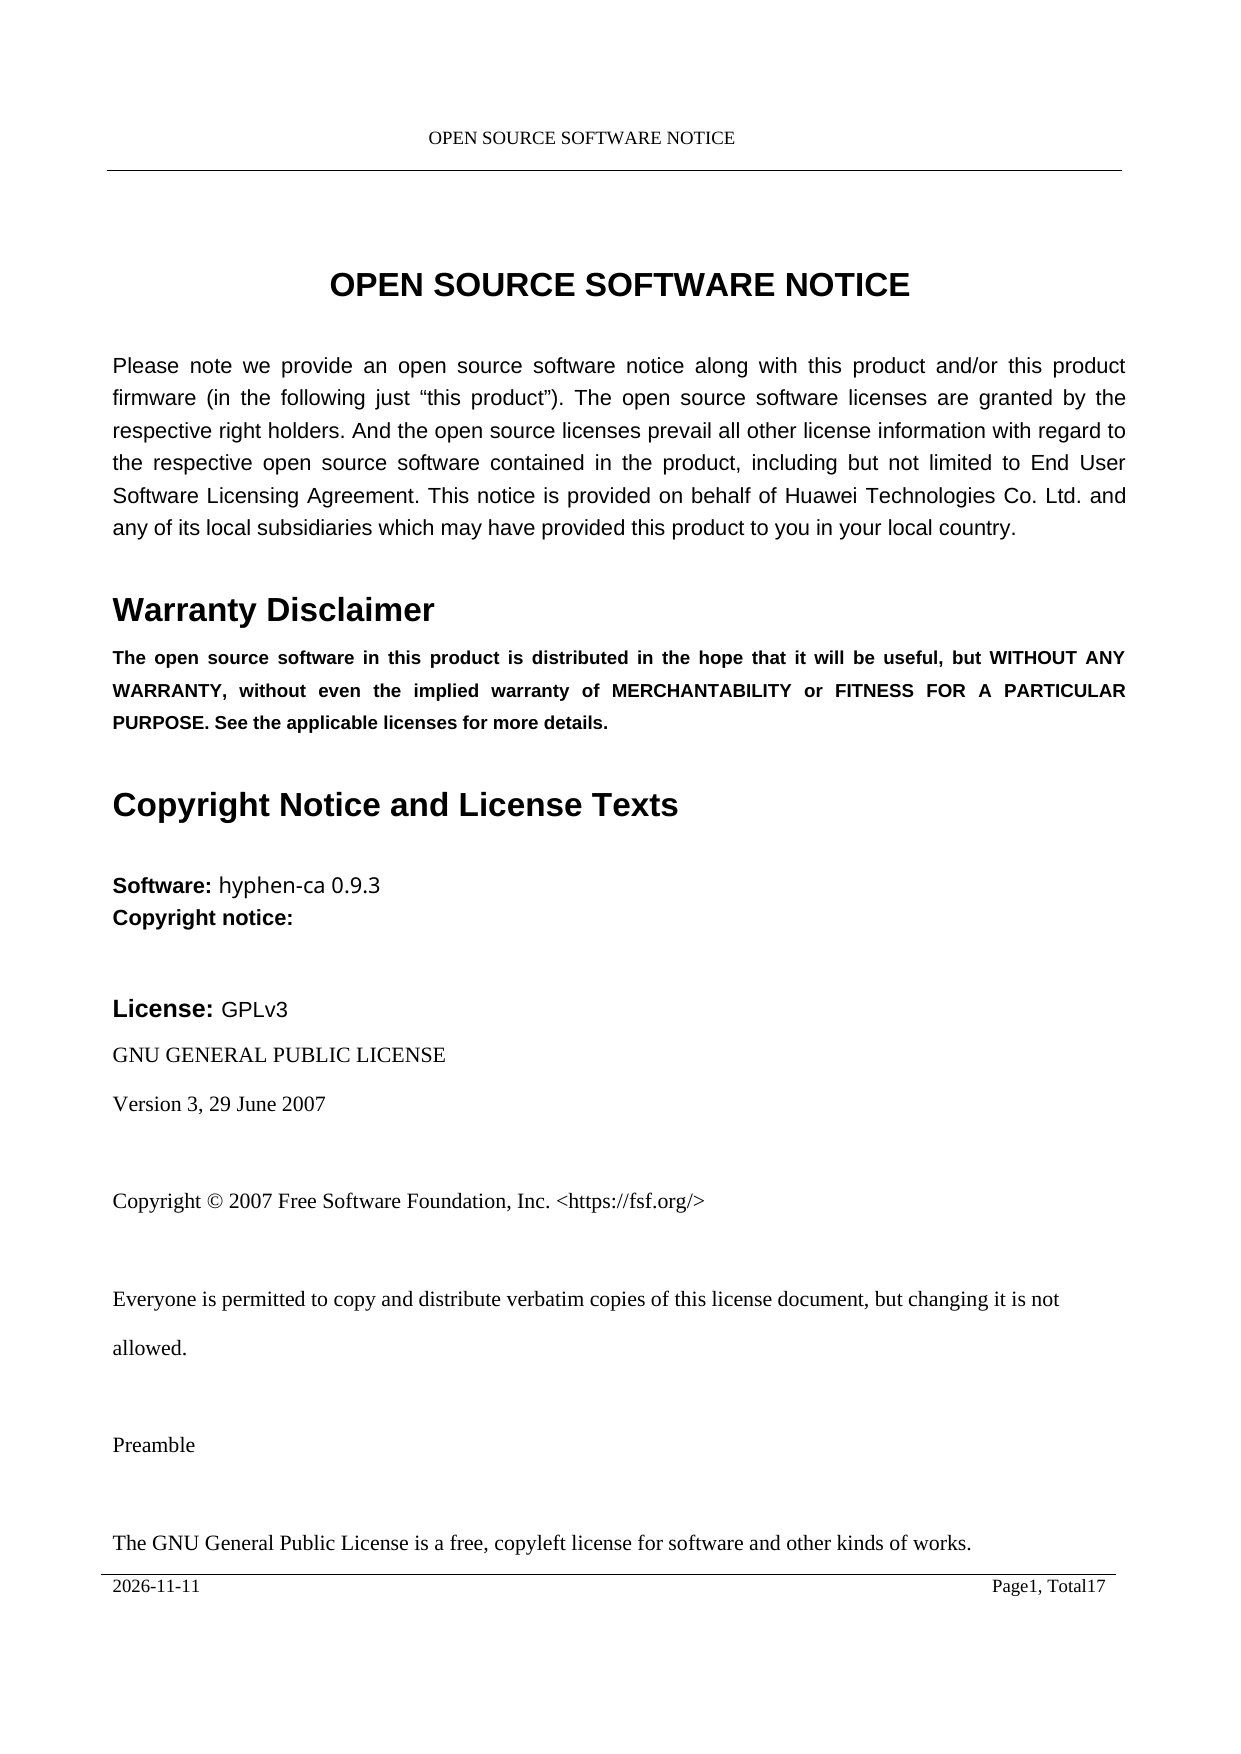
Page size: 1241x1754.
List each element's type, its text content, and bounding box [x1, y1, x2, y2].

text Software: hyphen-ca 0.9.3 [112, 869, 1128, 901]
text Please note we provide an open source software notice along with this product and/or this product firmware (in the following just “this product”). The open source software licenses are granted by the respective right holders. And the open source licenses prevail all other license information with regard to the respective open source software contained in the product, including but not limited to End User Software Licensing Agreement. This notice is provided on behalf of Huawei Technologies Co. Ltd. and any of its local subsidiaries which may have provided this product to you in your local country. [112, 349, 1128, 544]
text Copyright Notice and License Texts [112, 771, 1128, 836]
text License: GPLv3 [112, 992, 1128, 1024]
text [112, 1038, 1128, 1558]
text OPEN SOURCE SOFTWARE NOTICE [112, 251, 1128, 316]
text Warranty Disclaimer [112, 576, 1128, 641]
text Copyright notice: [112, 901, 1128, 934]
text The open source software in this product is distributed in the hope that it will be useful, but WITHOUT ANY WARRANTY, without even the implied warranty of MERCHANTABILITY or FITNESS FOR A PARTICULAR PURPOSE. See the applicable licenses for more details. [112, 641, 1128, 739]
